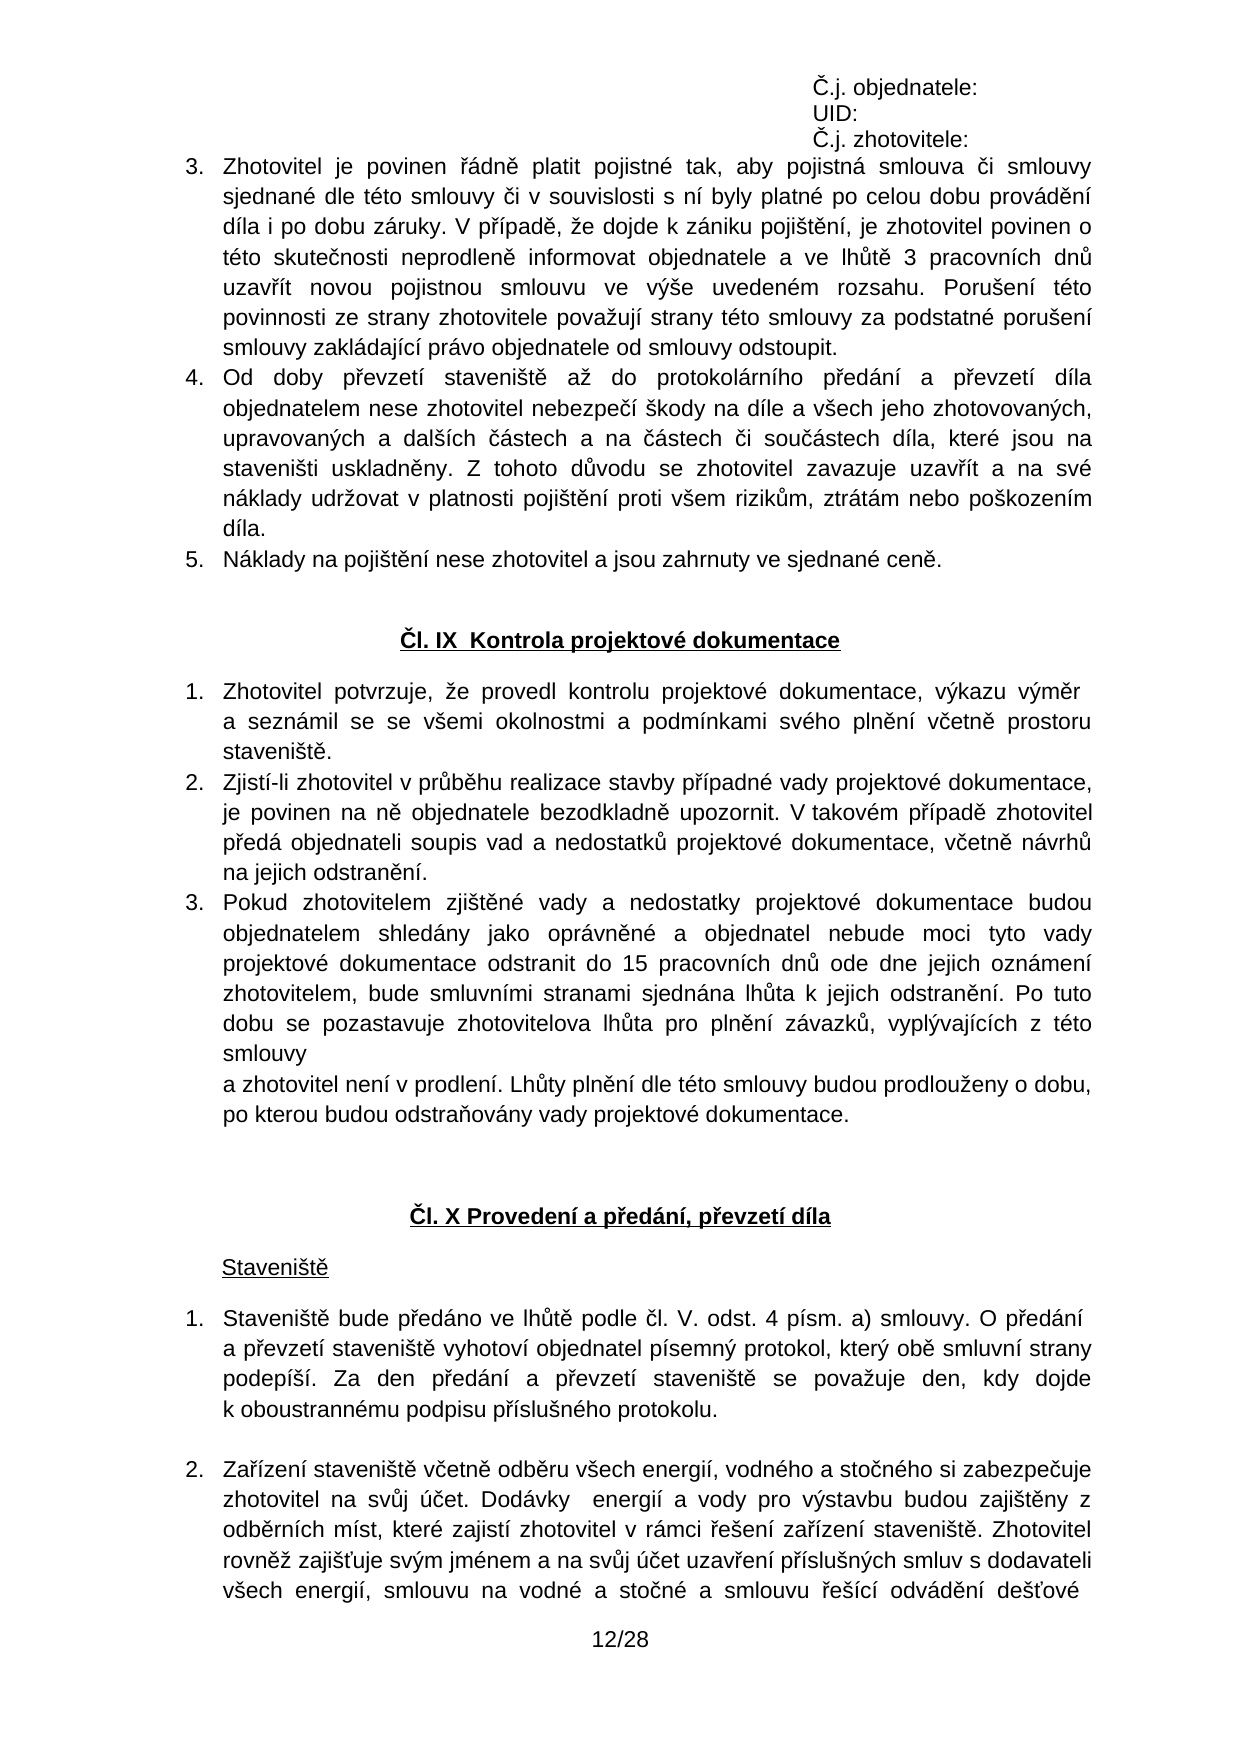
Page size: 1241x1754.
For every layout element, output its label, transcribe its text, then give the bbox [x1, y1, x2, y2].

list Zjistí-li zhotovitel v průběhu realizace stavby případné vady projektové dokumentace, je povinen na ně objednatele bezodkladně upozornit. V takovém případě zhotovitel předá objednateli soupis vad a nedostatků projektové dokumentace, včetně návrhů na jejich odstranění. [185, 768, 1093, 885]
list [185, 1456, 1093, 1603]
text Staveniště [148, 1254, 1093, 1280]
text Čl. X Provedení a předání, převzetí díla [148, 1203, 1093, 1229]
text Čl. IX Kontrola projektové dokumentace [148, 627, 1093, 653]
list Náklady na pojištění nese zhotovitel a jsou zahrnuty ve sjednané ceně. [185, 546, 1093, 572]
list Od doby převzetí staveniště až do protokolárního předání a převzetí díla objednatelem nese zhotovitel nebezpečí škody na díle a všech jeho zhotovovaných, upravovaných a dalších částech a na částech či součástech díla, které jsou na staveništi uskladněny. Z tohoto důvodu se zhotovitel zavazuje uzavřít a na své náklady udržovat v platnosti pojištění proti všem rizikům, ztrátám nebo poškozením díla. [185, 364, 1093, 542]
list Pokud zhotovitelem zjištěné vady a nedostatky projektové dokumentace budou objednatelem shledány jako oprávněné a objednatel nebude moci tyto vady projektové dokumentace odstranit do 15 pracovních dnů ode dne jejich oznámení zhotovitelem, bude smluvními stranami sjednána lhůta k jejich odstranění. Po tuto dobu se pozastavuje zhotovitelova lhůta pro plnění závazků, vyplývajících z této smlouvy a zhotovitel není v prodlení. Lhůty plnění dle této smlouvy budou prodlouženy o dobu, po kterou budou odstraňovány vady projektové dokumentace. [185, 889, 1093, 1127]
list Zhotovitel je povinen řádně platit pojistné tak, aby pojistná smlouva či smlouvy sjednané dle této smlouvy či v souvislosti s ní byly platné po celou dobu provádění díla i po dobu záruky. V případě, že dojde k zániku pojištění, je zhotovitel povinen o této skutečnosti neprodleně informovat objednatele a ve lhůtě 3 pracovních dnů uzavřít novou pojistnou smlouvu ve výše uvedeném rozsahu. Porušení této povinnosti ze strany zhotovitele považují strany této smlouvy za podstatné porušení smlouvy zakládající právo objednatele od smlouvy odstoupit. [185, 153, 1093, 360]
list Zhotovitel potvrzuje, že provedl kontrolu projektové dokumentace, výkazu výměr a seznámil se se všemi okolnostmi a podmínkami svého plnění včetně prostoru staveniště. [185, 678, 1093, 764]
list Staveniště bude předáno ve lhůtě podle čl. V. odst. 4 písm. a) smlouvy. O předání a převzetí staveniště vyhotoví objednatel písemný protokol, který obě smluvní strany podepíší. Za den předání a převzetí staveniště se považuje den, kdy dojde k oboustrannému podpisu příslušného protokolu. [185, 1305, 1093, 1422]
